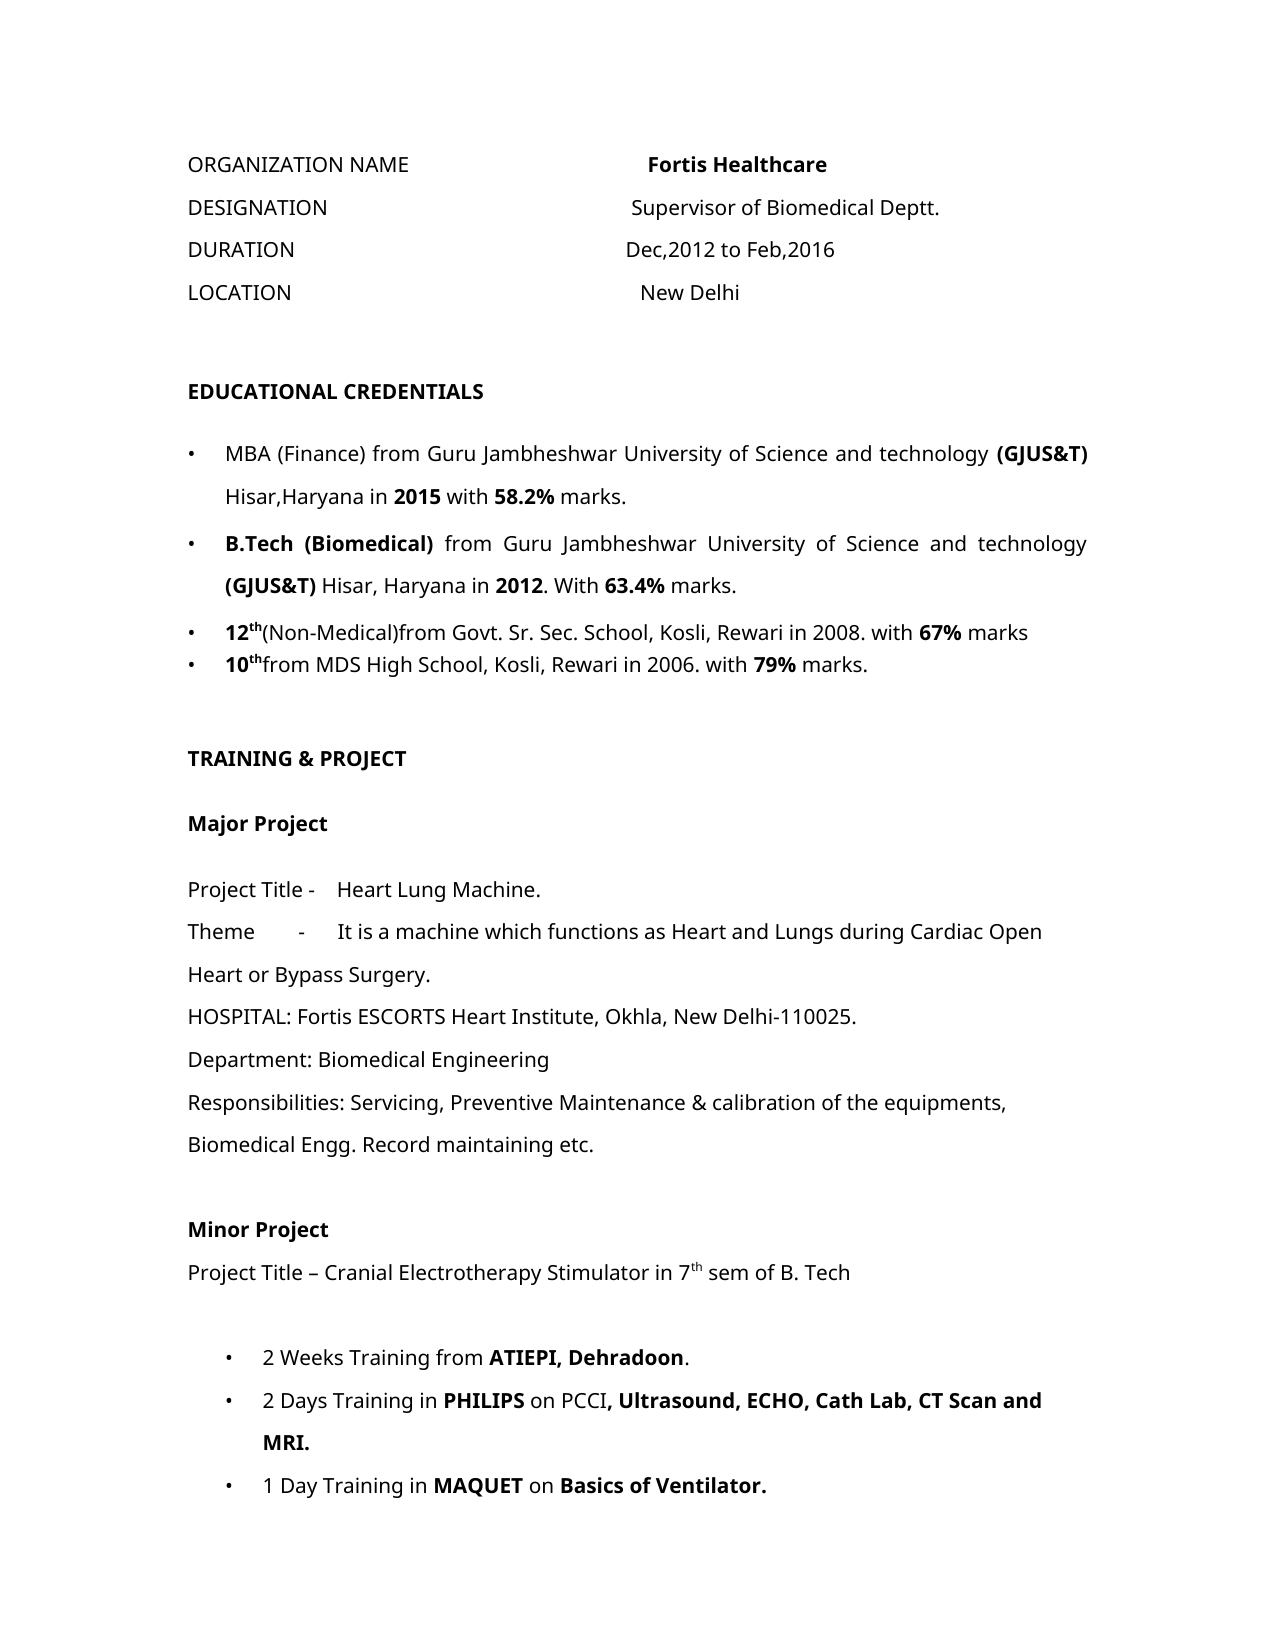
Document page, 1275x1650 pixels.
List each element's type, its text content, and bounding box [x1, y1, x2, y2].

text Responsibilities: Servicing, Preventive Maintenance & calibration of the equipments, Biomedical Engg. Record maintaining etc. [187, 1088, 1087, 1159]
list 2 Days Training in PHILIPS on PCCI, Ultrasound, ECHO, Cath Lab, CT Scan and MRI. [225, 1386, 1087, 1457]
text DURATION Dec,2012 to Feb,2016 [187, 235, 1087, 264]
list B.Tech (Biomedical) from Guru Jambheshwar University of Science and technology (GJUS&T) Hisar, Haryana in 2012. With 63.4% marks. [187, 529, 1087, 600]
list MBA (Finance) from Guru Jambheshwar University of Science and technology (GJUS&T) Hisar,Haryana in 2015 with 58.2% marks. [187, 439, 1087, 510]
text Major Project [187, 809, 1087, 838]
text HOSPITAL: Fortis ESCORTS Heart Institute, Okhla, New Delhi-110025. [187, 1002, 1087, 1031]
text EDUCATIONAL CREDENTIALS [187, 377, 1087, 406]
text Project Title - Heart Lung Machine. [187, 875, 1087, 903]
text ORGANIZATION NAME Fortis Healthcare [187, 150, 1087, 178]
text TRAINING & PROJECT [187, 744, 1087, 773]
text Minor Project [187, 1216, 1087, 1244]
text DESIGNATION Supervisor of Biomedical Deptt. [187, 193, 1087, 221]
text LOCATION New Delhi [187, 278, 1087, 306]
text Project Title – Cranial Electrotherapy Stimulator in 7th sem of B. Tech [187, 1258, 1087, 1287]
text Theme - It is a machine which functions as Heart and Lungs during Cardiac Open Heart or Bypass Surgery. [187, 917, 1087, 988]
list 12th(Non-Medical)from Govt. Sr. Sec. School, Kosli, Rewari in 2008. with 67% marks [187, 618, 1087, 646]
list 2 Weeks Training from ATIEPI, Dehradoon. [225, 1343, 1087, 1372]
text Department: Biomedical Engineering [187, 1045, 1087, 1073]
list 10thfrom MDS High School, Kosli, Rewari in 2006. with 79% marks. [187, 651, 1087, 679]
list 1 Day Training in MAQUET on Basics of Ventilator. [225, 1471, 1087, 1499]
